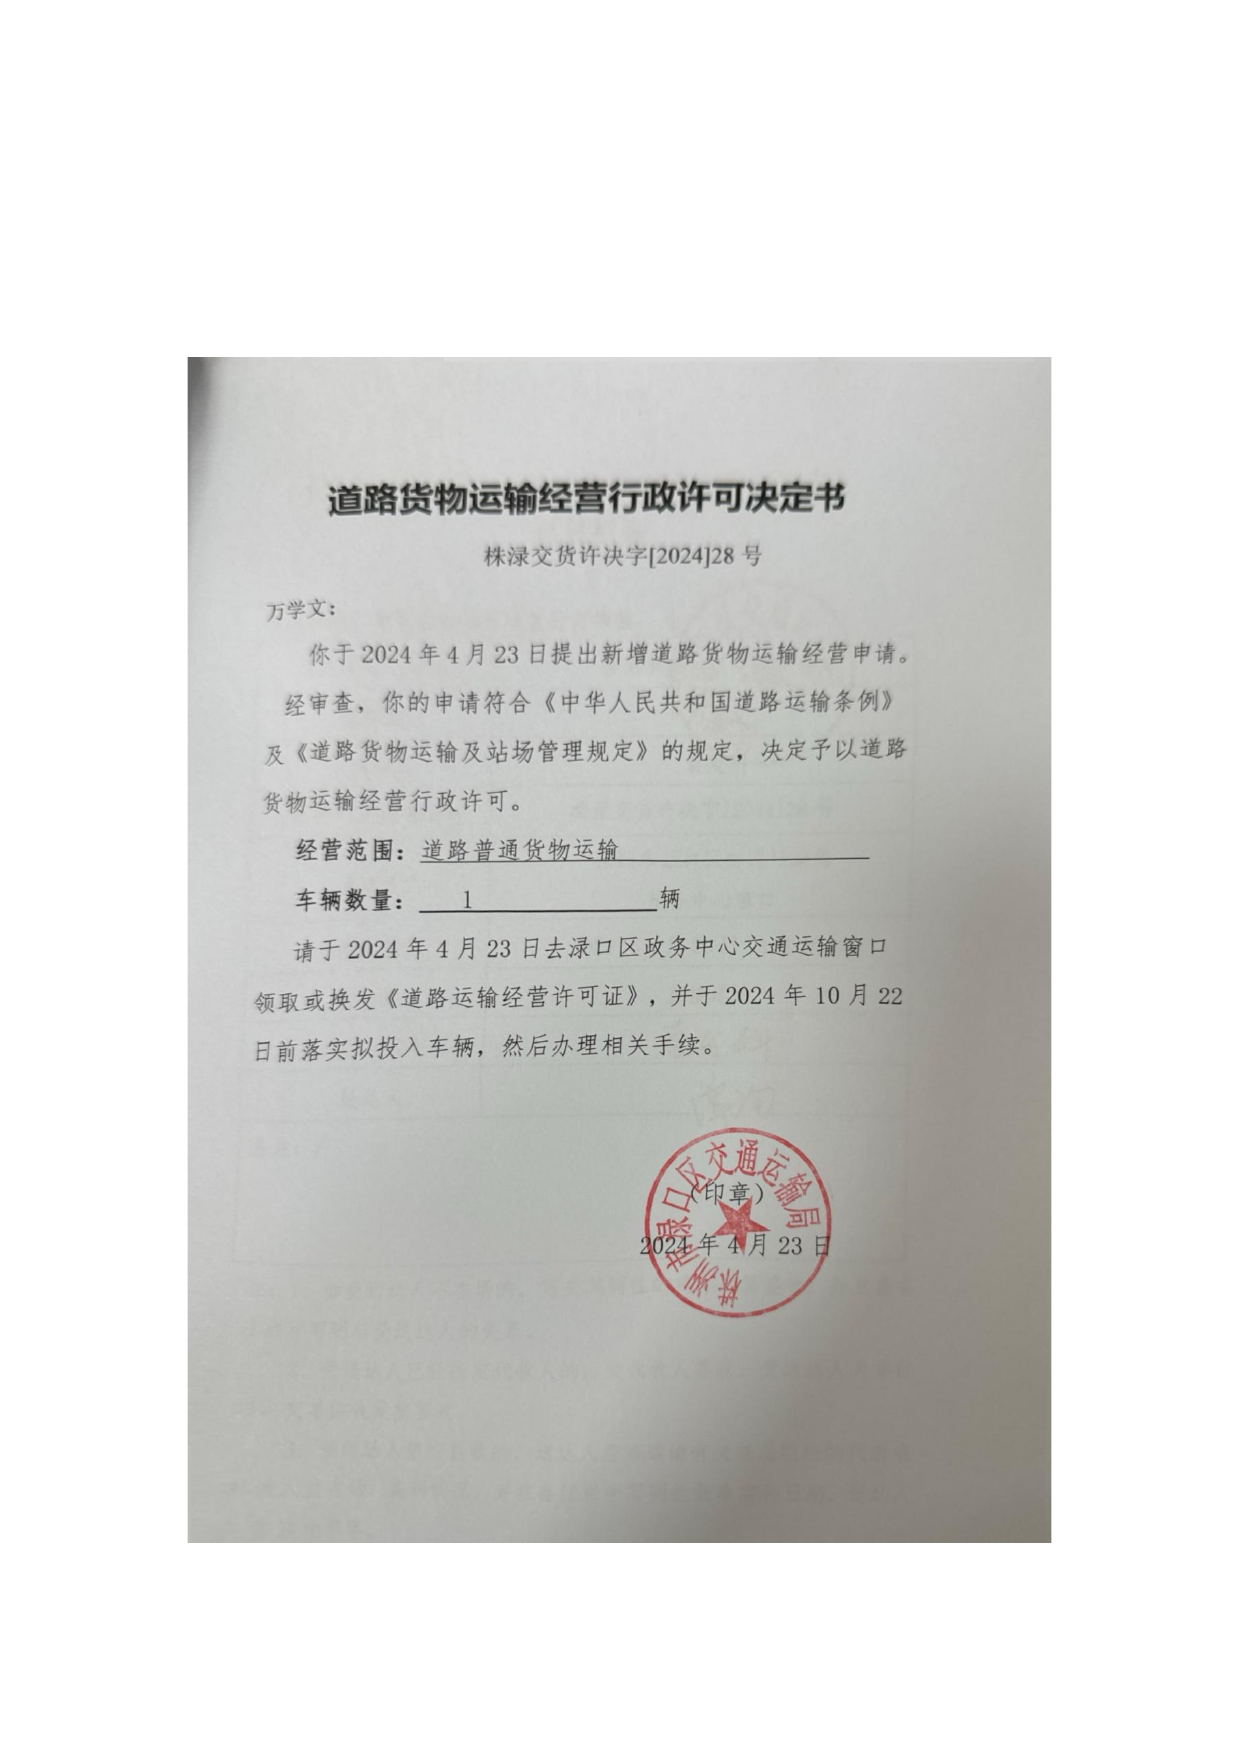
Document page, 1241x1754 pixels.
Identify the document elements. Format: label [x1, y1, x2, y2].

picture [187, 357, 1052, 1543]
